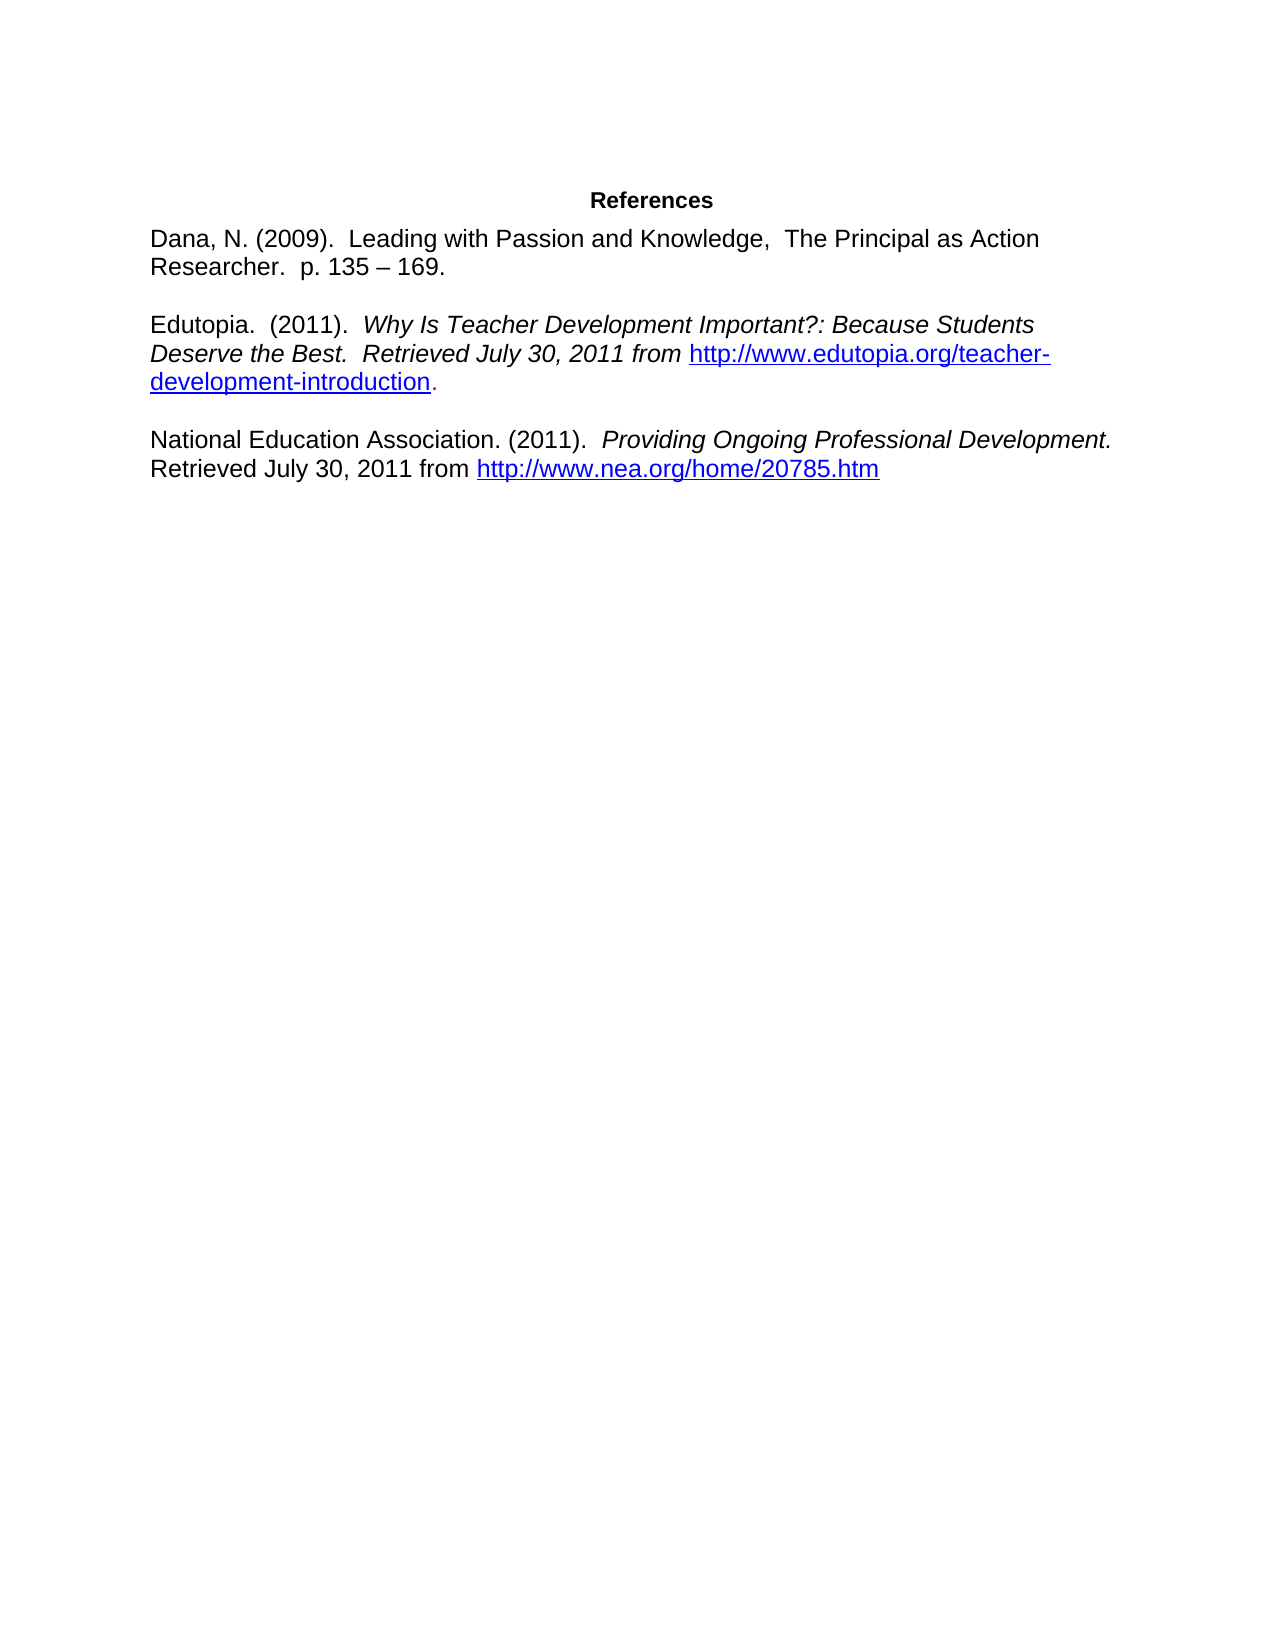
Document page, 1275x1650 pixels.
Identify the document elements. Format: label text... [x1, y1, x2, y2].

text National Education Association. (2011). Providing Ongoing Professional Development. Retrieved July 30, 2011 from http://www.nea.org/home/20785.htm [150, 425, 1125, 482]
subtitle Dana, N. (2009). Leading with Passion and Knowledge, The Principal as Action Researcher. p. 135 – 169. [150, 223, 1125, 281]
text References [150, 187, 1153, 213]
subtitle Edutopia. (2011). Why Is Teacher Development Important?: Because Students Deserve the Best. Retrieved July 30, 2011 from http://www.edutopia.org/teacher-development-introduction. [150, 310, 1125, 396]
